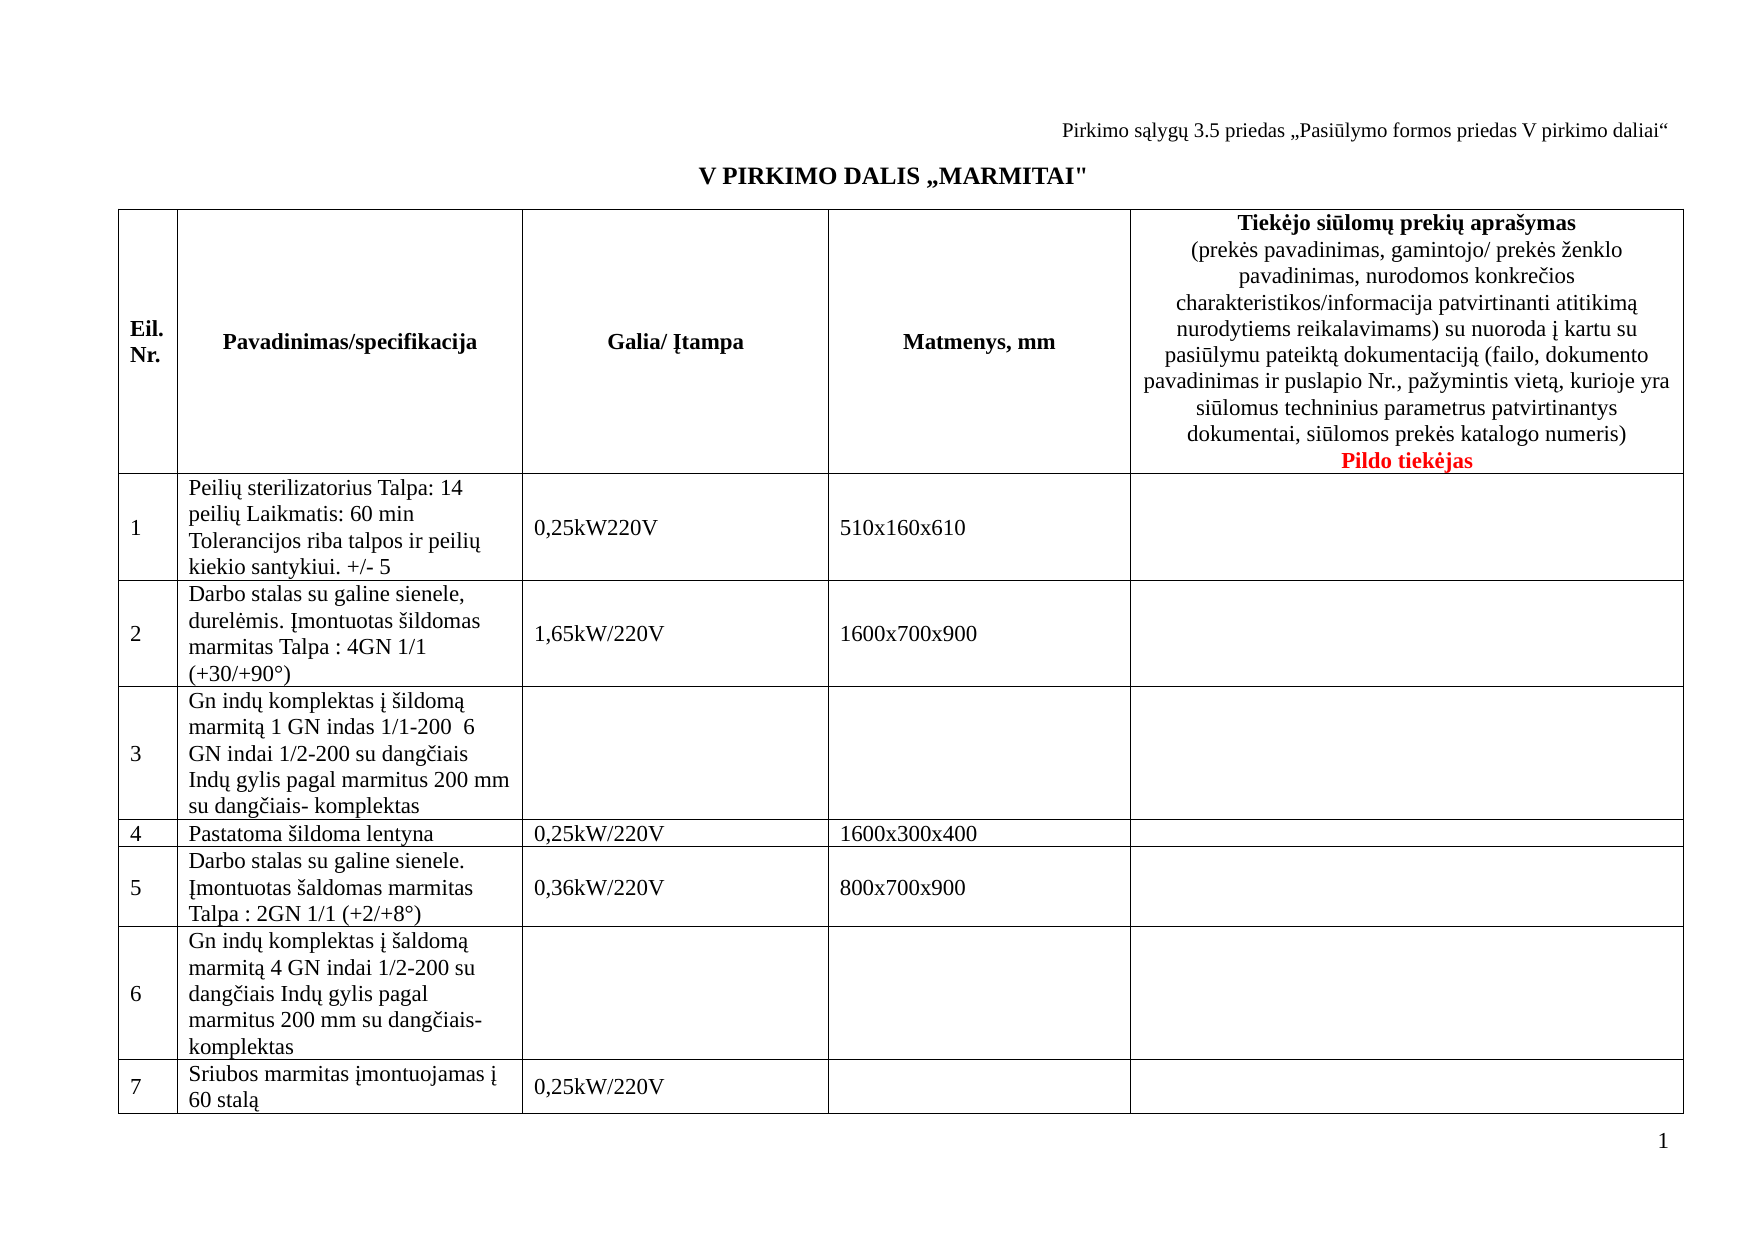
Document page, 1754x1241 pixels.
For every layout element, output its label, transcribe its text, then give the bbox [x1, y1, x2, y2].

table_cell Pastatoma šildoma lentyna [178, 820, 522, 846]
table_cell Sriubos marmitas įmontuojamas į 60 stalą [178, 1060, 522, 1113]
table_cell 0,36kW/220V [523, 847, 828, 926]
table_cell 1 [119, 474, 177, 579]
table_cell [829, 1060, 1130, 1113]
table_cell Peilių sterilizatorius Talpa: 14 peilių Laikmatis: 60 min Tolerancijos riba talpos ir peilių kiekio santykiui. +/- 5 [178, 474, 522, 579]
table_cell Gn indų komplektas į šildomą marmitą 1 GN indas 1/1-200 6 GN indai 1/2-200 su dangčiais Indų gylis pagal marmitus 200 mm su dangčiais- komplektas [178, 687, 522, 819]
table_cell 3 [119, 687, 177, 819]
table_cell 1,65kW/220V [523, 581, 828, 686]
table_cell [523, 687, 828, 819]
table_cell [1131, 687, 1683, 819]
table_header Pavadinimas/specifikacija [178, 210, 522, 473]
table_cell Darbo stalas su galine sienele, durelėmis. Įmontuotas šildomas marmitas Talpa : 4GN 1/1 (+30/+90°) [178, 581, 522, 686]
table_cell [829, 927, 1130, 1059]
table_cell [1131, 1060, 1683, 1113]
table_cell 5 [119, 847, 177, 926]
table_cell Darbo stalas su galine sienele. Įmontuotas šaldomas marmitas Talpa : 2GN 1/1 (+2/+8°) [178, 847, 522, 926]
text V PIRKIMO DALIS „MARMITAI" [118, 161, 1668, 189]
table_cell [1131, 581, 1683, 686]
table_header Eil. Nr. [119, 210, 177, 473]
table_header Galia/ Įtampa [523, 210, 828, 473]
table_cell [523, 927, 828, 1059]
table_cell 800x700x900 [829, 847, 1130, 926]
table_cell 7 [119, 1060, 177, 1113]
table_cell 510x160x610 [829, 474, 1130, 579]
table_cell 2 [119, 581, 177, 686]
table_cell [1131, 927, 1683, 1059]
table_cell 1600x700x900 [829, 581, 1130, 686]
table_cell 0,25kW/220V [523, 820, 828, 846]
table_header Matmenys, mm [829, 210, 1130, 473]
table_header Tiekėjo siūlomų prekių aprašymas (prekės pavadinimas, gamintojo/ prekės ženklo pavadinimas, nurodomos konkrečios charakteristikos/informacija patvirtinanti atitikimą nurodytiems reikalavimams) su nuoroda į kartu su pasiūlymu pateiktą dokumentaciją (failo, dokumento pavadinimas ir puslapio Nr., pažymintis vietą, kurioje yra siūlomus techninius parametrus patvirtinantys dokumentai, siūlomos prekės katalogo numeris) Pildo tiekėjas [1131, 210, 1683, 473]
table_cell 0,25kW/220V [523, 1060, 828, 1113]
table_cell 1600x300x400 [829, 820, 1130, 846]
table_cell [1131, 820, 1683, 846]
table_cell Gn indų komplektas į šaldomą marmitą 4 GN indai 1/2-200 su dangčiais Indų gylis pagal marmitus 200 mm su dangčiais- komplektas [178, 927, 522, 1059]
table_cell 6 [119, 927, 177, 1059]
table_cell [1131, 847, 1683, 926]
table_cell [1131, 474, 1683, 579]
text Pirkimo sąlygų 3.5 priedas „Pasiūlymo formos priedas V pirkimo daliai“ [118, 118, 1668, 142]
table_cell [829, 687, 1130, 819]
table_cell 4 [119, 820, 177, 846]
table_cell 0,25kW220V [523, 474, 828, 579]
